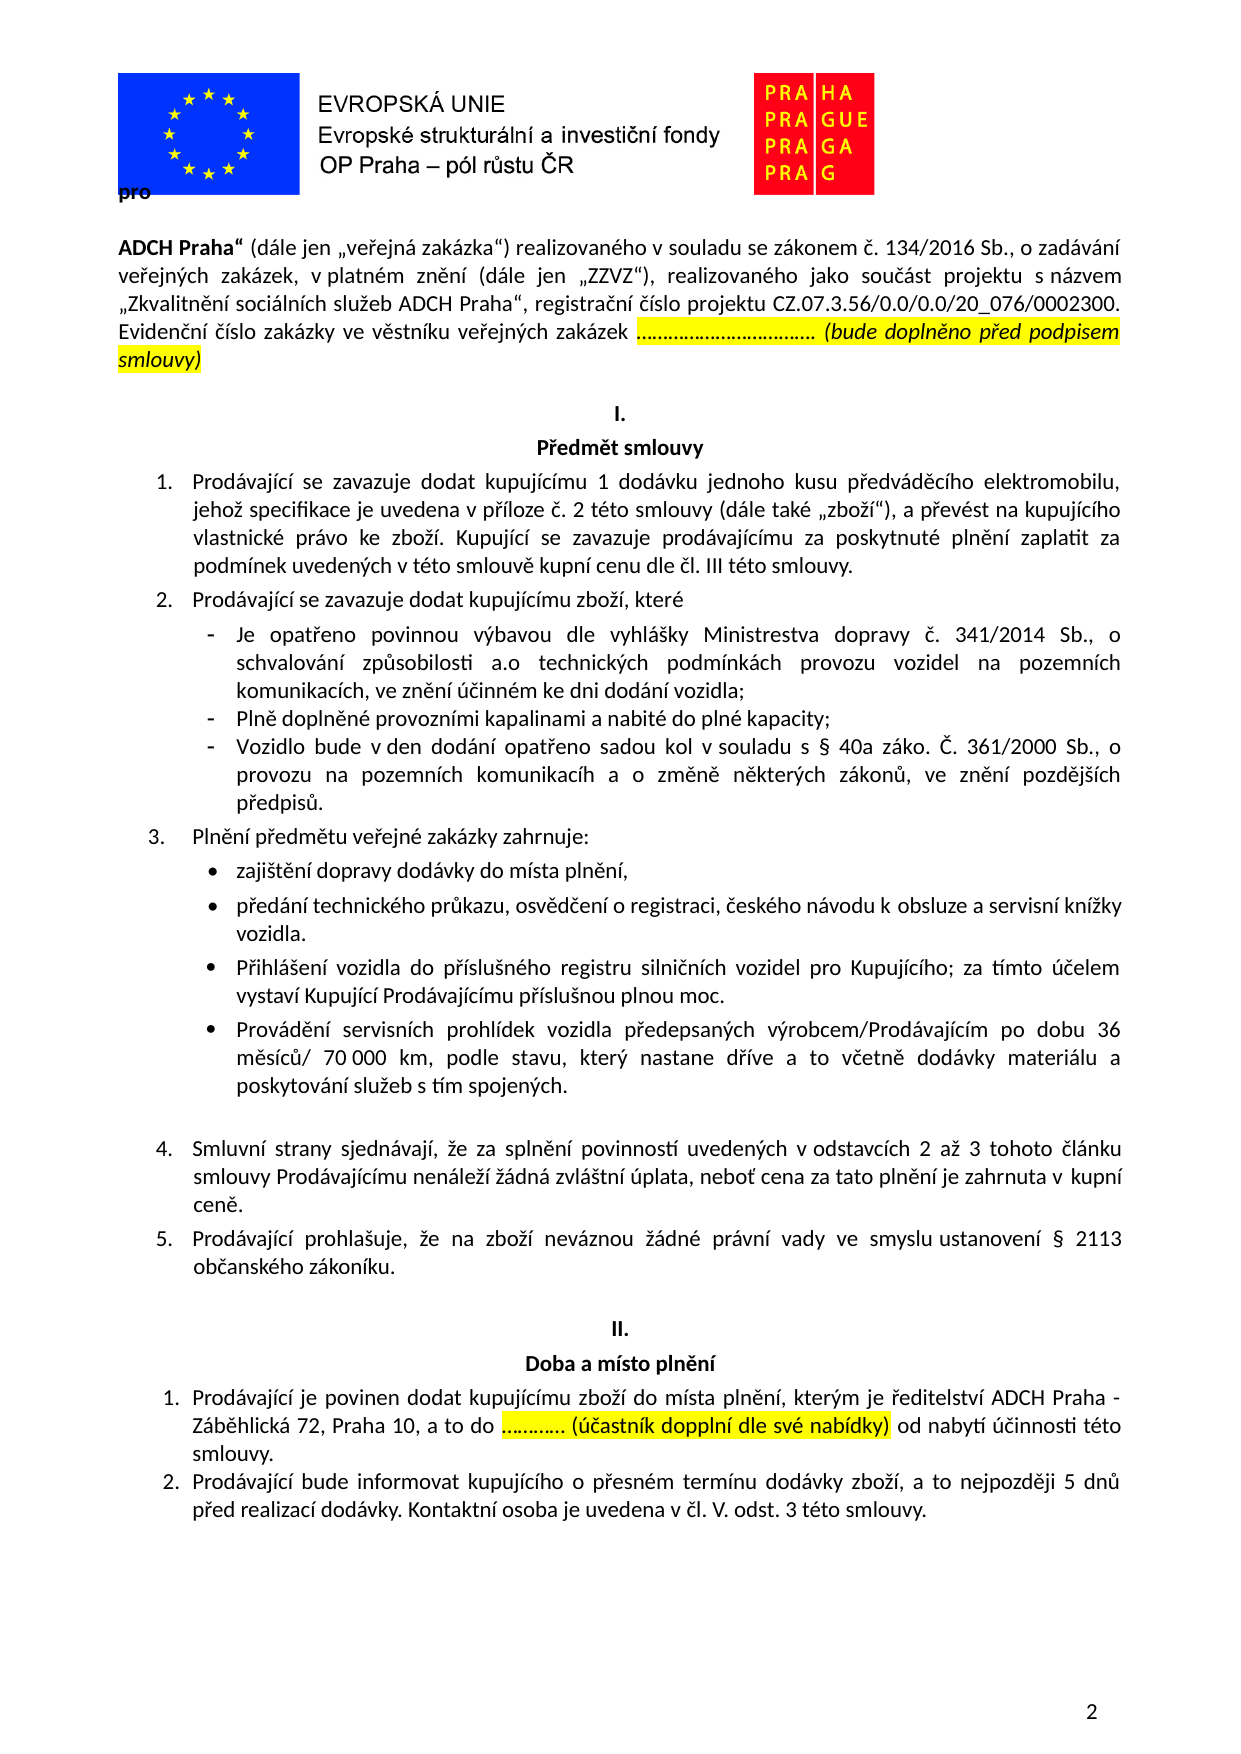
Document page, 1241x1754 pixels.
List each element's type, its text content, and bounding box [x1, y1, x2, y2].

text Předmět smlouvy [118, 433, 1122, 461]
list Prodávající se zavazuje dodat kupujícímu 1 dodávku jednoho kusu předváděcího elektromobilu, jehož specifikace je uvedena v příloze č. 2 této smlouvy (dále také „zboží“), a převést na kupujícího vlastnické právo ke zboží. Kupující se zavazuje prodávajícímu za poskytnuté plnění zaplatit za podmínek uvedených v této smlouvě kupní cenu dle čl. III této smlouvy. [156, 467, 1122, 579]
list Provádění servisních prohlídek vozidla předepsaných výrobcem/Prodávajícím po dobu 36 měsíců/ 70 000 km, podle stavu, který nastane dříve a to včetně dodávky materiálu a poskytování služeb s tím spojených. [207, 1015, 1122, 1099]
list Je opatřeno povinnou výbavou dle vyhlášky Ministrestva dopravy č. 341/2014 Sb., o schvalování způsobilosti a.o technických podmínkách provozu vozidel na pozemních komunikacích, ve znění účinném ke dni dodání vozidla; [207, 620, 1122, 704]
text • předání technického průkazu, osvědčení o registraci, českého návodu k obsluze a servisní knížky vozidla. [207, 891, 1122, 947]
list Plnění předmětu veřejné zakázky zahrnuje: [148, 822, 1122, 850]
text ADCH Praha“ (dále jen „veřejná zakázka“) realizovaného v souladu se zákonem č. 134/2016 Sb., o zadávání veřejných zakázek, v platném znění (dále jen „ZZVZ“), realizovaného jako součást projektu s názvem „Zkvalitnění sociálních služeb ADCH Praha“, registrační číslo projektu CZ.07.3.56/0.0/0.0/20_076/0002300. Evidenční číslo zakázky ve věstníku veřejných zakázek ……………………………. (bude doplněno před podpisem smlouvy) [118, 233, 1122, 373]
list Prodávající se zavazuje dodat kupujícímu zboží, které [156, 586, 1122, 614]
text • zajištění dopravy dodávky do místa plnění, [118, 857, 1122, 884]
list Přihlášení vozidla do příslušného registru silničních vozidel pro Kupujícího; za tímto účelem vystaví Kupující Prodávajícímu příslušnou plnou moc. [207, 953, 1122, 1009]
list Plně doplněné provozními kapalinami a nabité do plné kapacity; [207, 704, 1122, 732]
list Vozidlo bude v den dodání opatřeno sadou kol v souladu s § 40a záko. Č. 361/2000 Sb., o provozu na pozemních komunikacíh a o změně některých zákonů, ve znění pozdějších předpisů. [207, 732, 1122, 816]
text Doba a místo plnění [118, 1349, 1122, 1377]
text I. [118, 399, 1122, 427]
list Prodávající je povinen dodat kupujícímu zboží do místa plnění, kterým je ředitelství ADCH Praha - Záběhlická 72, Praha 10, a to do ………… (účastník dopplní dle své nabídky) od nabytí účinnosti této smlouvy. [162, 1383, 1122, 1467]
list Prodávající prohlašuje, že na zboží neváznou žádné právní vady ve smyslu ustanovení § 2113 občanského zákoníku. [156, 1224, 1122, 1280]
list Prodávající bude informovat kupujícího o přesném termínu dodávky zboží, a to nejpozději 5 dnů před realizací dodávky. Kontaktní osoba je uvedena v čl. V. odst. 3 této smlouvy. [162, 1467, 1122, 1523]
list Smluvní strany sjednávají, že za splnění povinností uvedených v odstavcích 2 až 3 tohoto článku smlouvy Prodávajícímu nenáleží žádná zvláštní úplata, neboť cena za tato plnění je zahrnuta v kupní ceně. [156, 1134, 1122, 1218]
picture [118, 73, 875, 177]
text II. [118, 1314, 1122, 1342]
